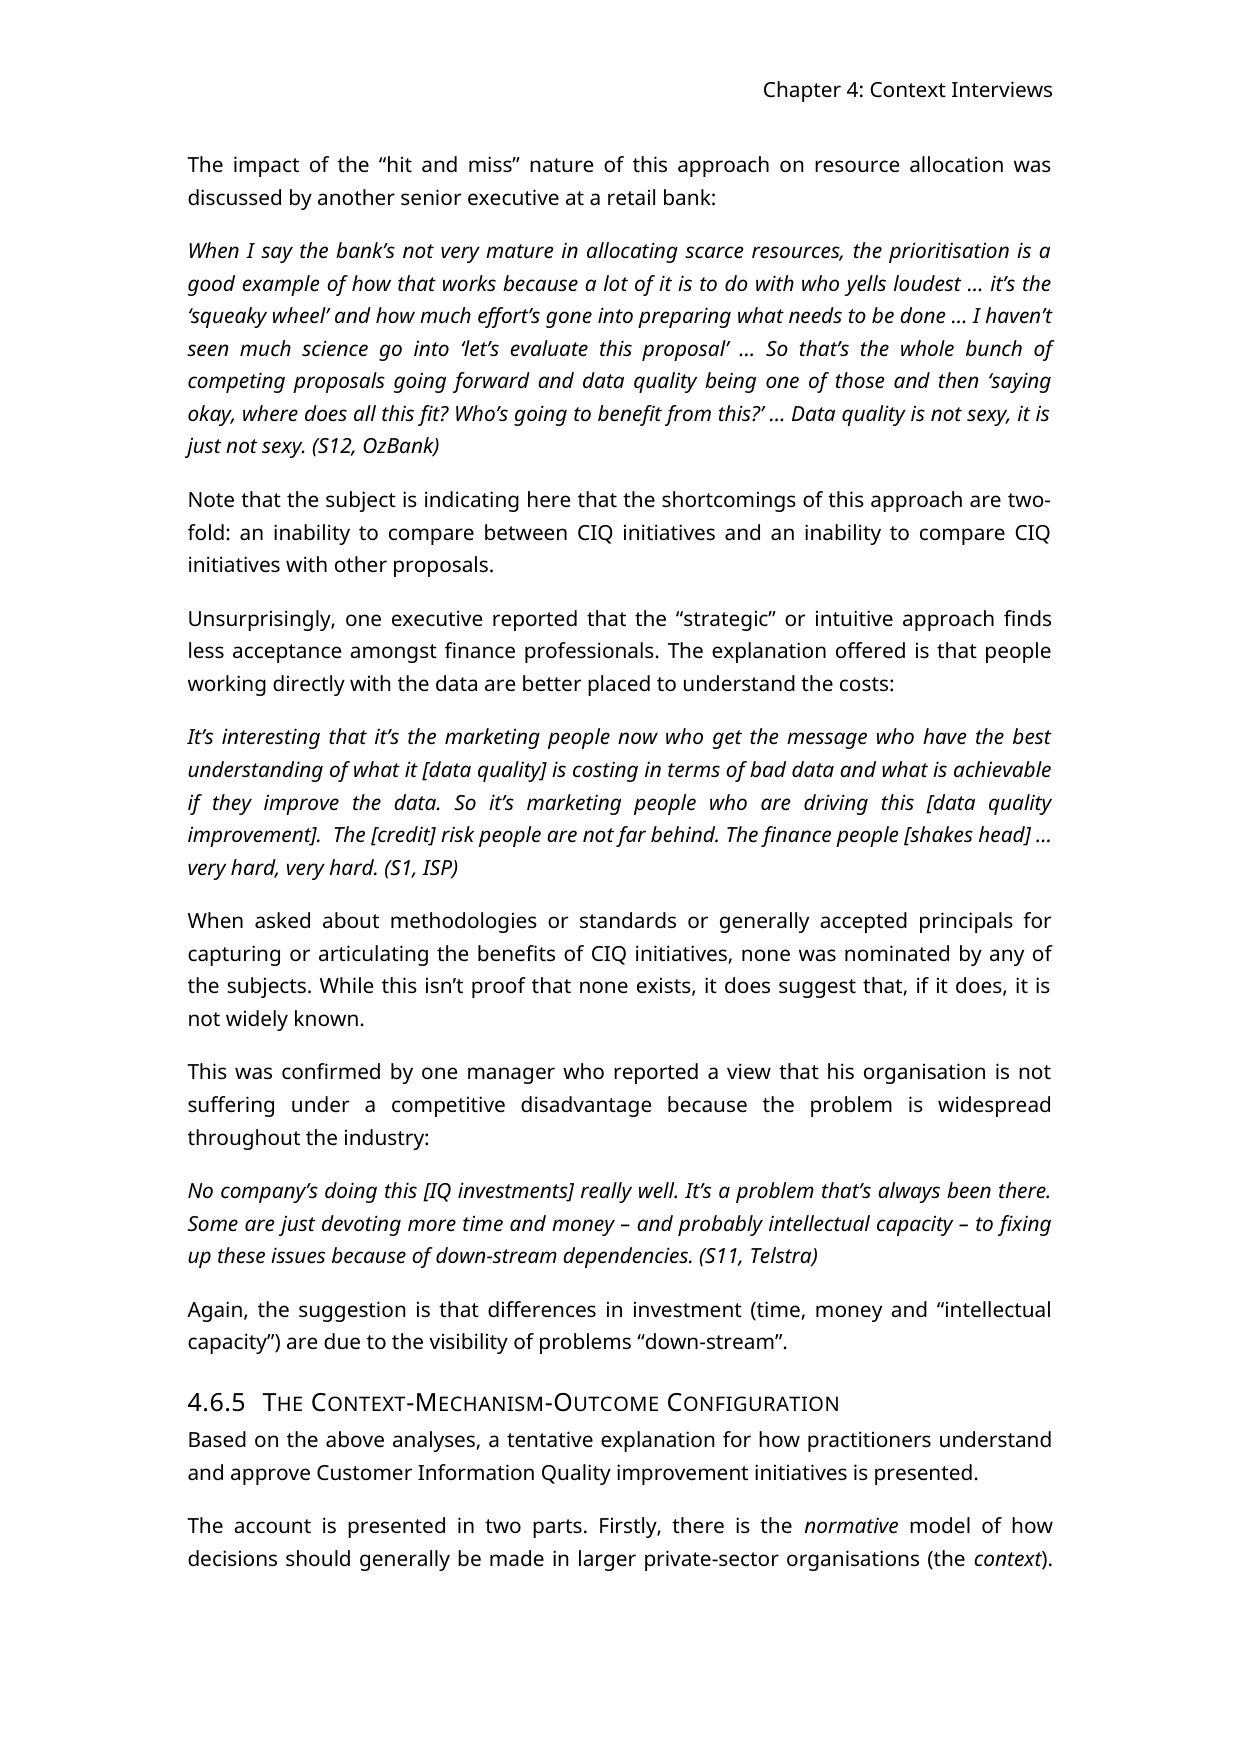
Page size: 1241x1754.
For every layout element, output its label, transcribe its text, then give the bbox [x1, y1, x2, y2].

text Note that the subject is indicating here that the shortcomings of this approach are two-fold: an inability to compare between CIQ initiatives and an inability to compare CIQ initiatives with other proposals. [187, 485, 1053, 579]
text When asked about methodologies or standards or generally accepted principals for capturing or articulating the benefits of CIQ initiatives, none was nominated by any of the subjects. While this isn’t proof that none exists, it does suggest that, if it does, it is not widely known. [187, 906, 1053, 1032]
subtitle The Context-Mechanism-Outcome Configuration [187, 1385, 1053, 1419]
text It’s interesting that it’s the marketing people now who get the message who have the best understanding of what it [data quality] is costing in terms of bad data and what is achievable if they improve the data. So it’s marketing people who are driving this [data quality improvement]. The [credit] risk people are not far behind. The finance people [shakes head] … very hard, very hard. (S1, ISP) [187, 722, 1053, 881]
text This was confirmed by one manager who reported a view that his organisation is not suffering under a competitive disadvantage because the problem is widespread throughout the industry: [187, 1057, 1053, 1151]
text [187, 1511, 1053, 1572]
text No company’s doing this [IQ investments] really well. It’s a problem that’s always been there. Some are just devoting more time and money – and probably intellectual capacity – to fixing up these issues because of down-stream dependencies. (S11, Telstra) [187, 1176, 1053, 1270]
text Unsurprisingly, one executive reported that the “strategic” or intuitive approach finds less acceptance amongst finance professionals. The explanation offered is that people working directly with the data are better placed to understand the costs: [187, 604, 1053, 697]
text Again, the suggestion is that differences in investment (time, money and “intellectual capacity”) are due to the visibility of problems “down-stream”. [187, 1295, 1053, 1356]
text Based on the above analyses, a tentative explanation for how practitioners understand and approve Customer Information Quality improvement initiatives is presented. [187, 1425, 1053, 1486]
text The impact of the “hit and miss” nature of this approach on resource allocation was discussed by another senior executive at a retail bank: [187, 150, 1053, 211]
text When I say the bank’s not very mature in allocating scarce resources, the prioritisation is a good example of how that works because a lot of it is to do with who yells loudest … it’s the ‘squeaky wheel’ and how much effort’s gone into preparing what needs to be done … I haven’t seen much science go into ‘let’s evaluate this proposal’ … So that’s the whole bunch of competing proposals going forward and data quality being one of those and then ‘saying okay, where does all this fit? Who’s going to benefit from this?’ … Data quality is not sexy, it is just not sexy. (S12, OzBank) [187, 236, 1053, 460]
